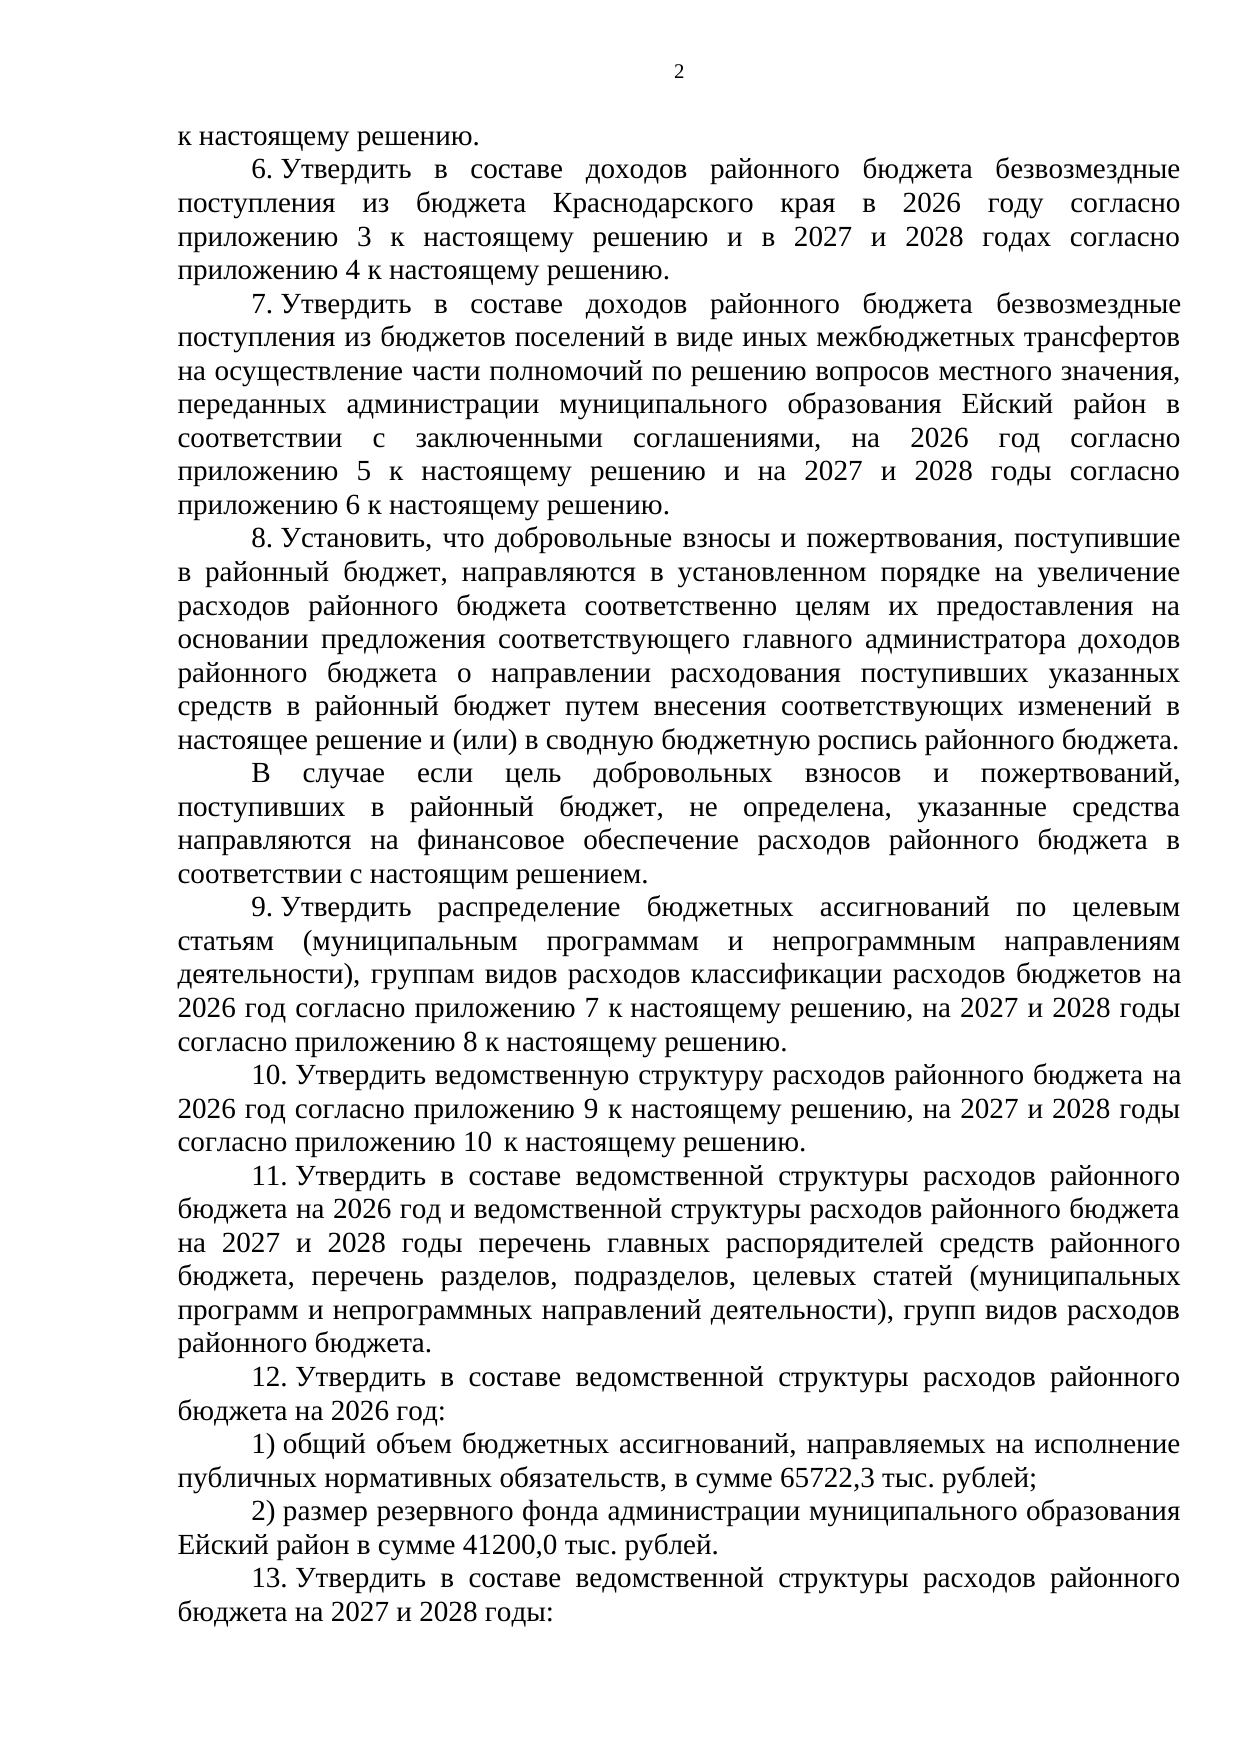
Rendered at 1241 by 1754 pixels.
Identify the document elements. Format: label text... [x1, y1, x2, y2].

text 1) общий объем бюджетных ассигнований, направляемых на исполнение публичных нормативных обязательств, в сумме 65722,3 тыс. рублей; [177, 1426, 1181, 1493]
text 8. Установить, что добровольные взносы и пожертвования, поступившие в районный бюджет, направляются в установленном порядке на увеличение расходов районного бюджета соответственно целям их предоставления на основании предложения соответствующего главного администратора доходов районного бюджета о направлении расходования поступивших указанных средств в районный бюджет путем внесения соответствующих изменений в настоящее решение и (или) в сводную бюджетную роспись районного бюджета. [177, 521, 1181, 755]
text 10. Утвердить ведомственную структуру расходов районного бюджета на 2026 год согласно приложению 9 к настоящему решению, на 2027 и 2028 годы согласно приложению 10 к настоящему решению. [177, 1057, 1181, 1158]
text 13. Утвердить в составе ведомственной структуры расходов районного бюджета на 2027 и 2028 годы: [177, 1560, 1181, 1627]
text 6. Утвердить в составе доходов районного бюджета безвозмездные поступления из бюджета Краснодарского края в 2026 году согласно приложению 3 к настоящему решению и в 2027 и 2028 годах согласно приложению 4 к настоящему решению. [177, 152, 1181, 286]
text 7. Утвердить в составе доходов районного бюджета безвозмездные поступления из бюджетов поселений в виде иных межбюджетных трансфертов на осуществление части полномочий по решению вопросов местного значения, переданных администрации муниципального образования Ейский район в соответствии с заключенными соглашениями, на 2026 год согласно приложению 5 к настоящему решению и на 2027 и 2028 годы согласно приложению 6 к настоящему решению. [177, 286, 1181, 521]
text 12. Утвердить в составе ведомственной структуры расходов районного бюджета на 2026 год: [177, 1359, 1181, 1426]
text 11. Утвердить в составе ведомственной структуры расходов районного бюджета на 2026 год и ведомственной структуры расходов районного бюджета на 2027 и 2028 годы перечень главных распорядителей средств районного бюджета, перечень разделов, подразделов, целевых статей (муниципальных программ и непрограммных направлений деятельности), групп видов расходов районного бюджета. [177, 1158, 1181, 1359]
text 9. Утвердить распределение бюджетных ассигнований по целевым статьям (муниципальным программам и непрограммным направлениям деятельности), группам видов расходов классификации расходов бюджетов на 2026 год согласно приложению 7 к настоящему решению, на 2027 и 2028 годы согласно приложению 8 к настоящему решению. [177, 889, 1181, 1057]
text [177, 118, 1181, 152]
text В случае если цель добровольных взносов и пожертвований, поступивших в районный бюджет, не определена, указанные средства направляются на финансовое обеспечение расходов районного бюджета в соответствии с настоящим решением. [177, 755, 1181, 889]
text 2) размер резервного фонда администрации муниципального образования Ейский район в сумме 41200,0 тыс. рублей. [177, 1493, 1181, 1560]
